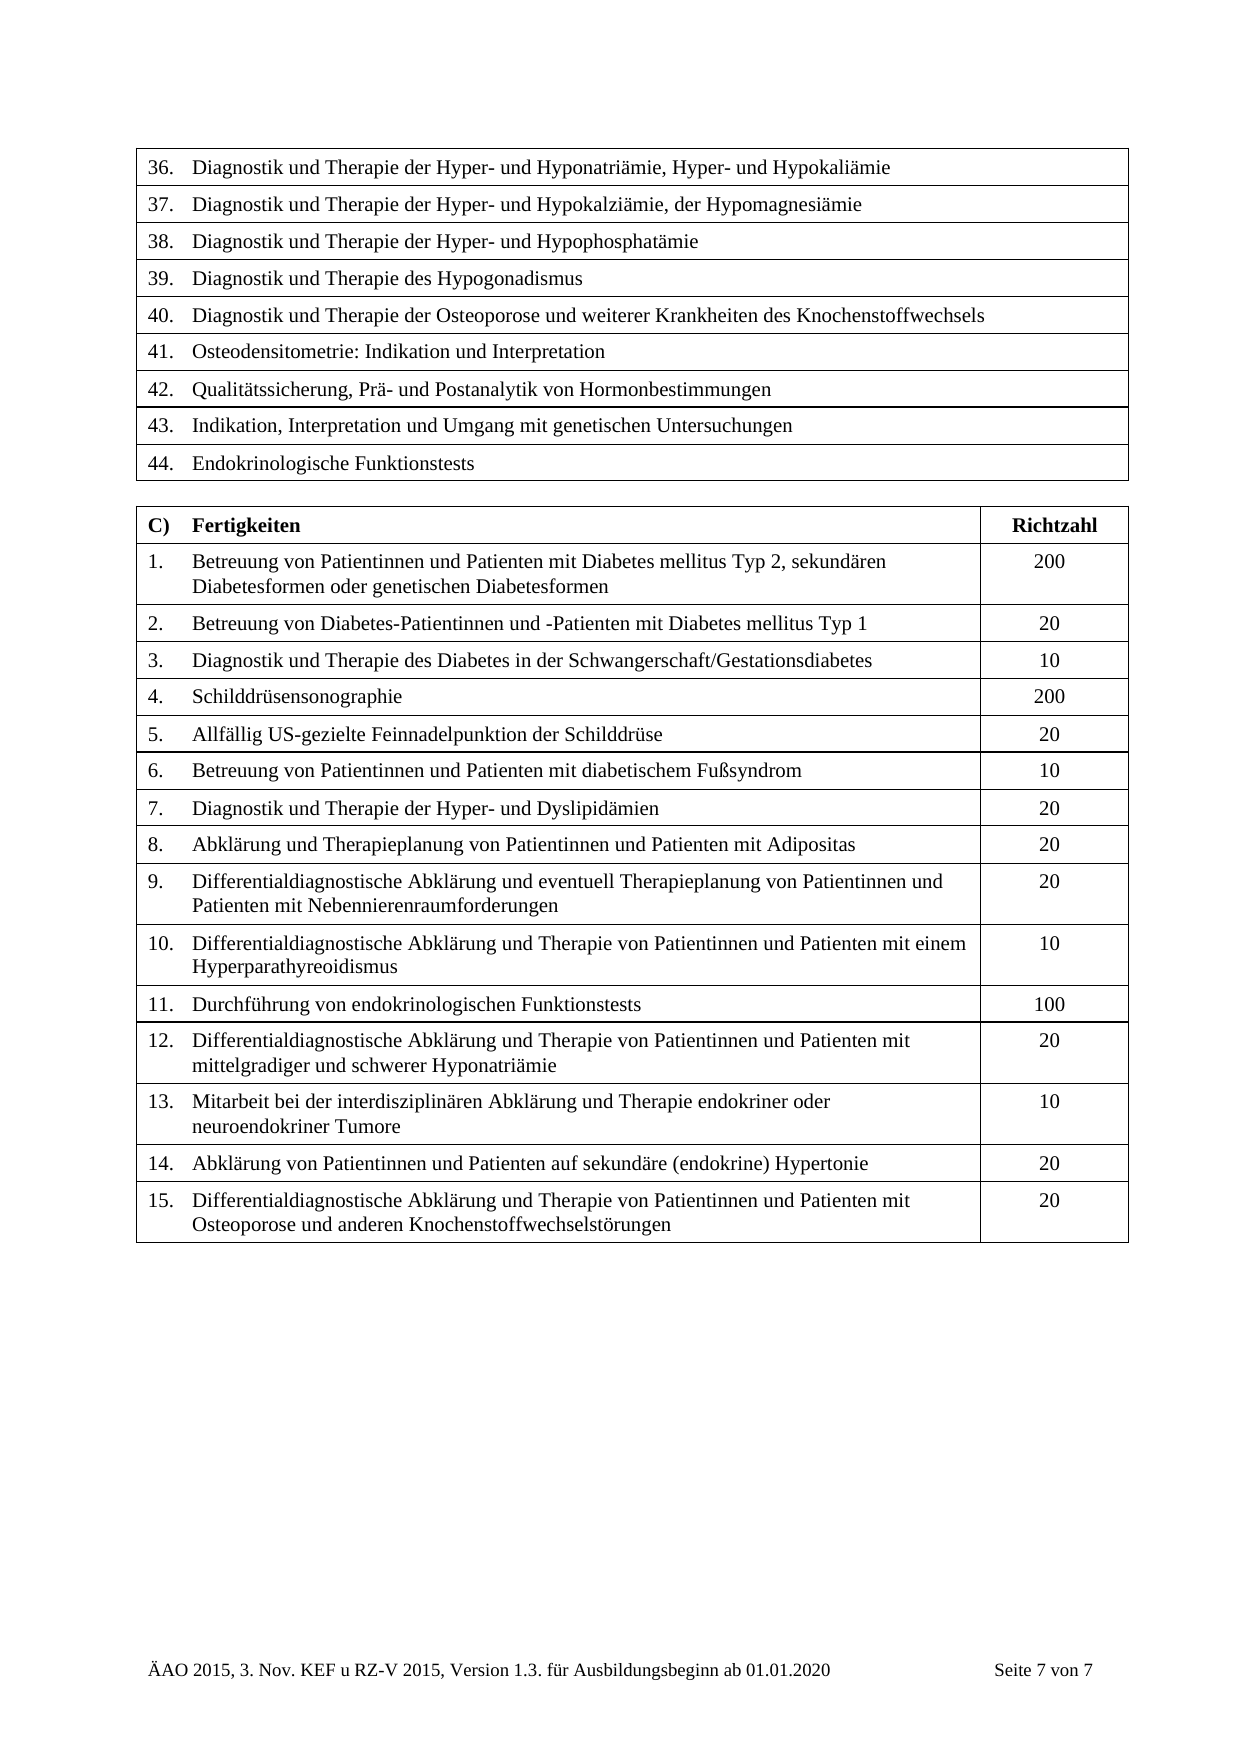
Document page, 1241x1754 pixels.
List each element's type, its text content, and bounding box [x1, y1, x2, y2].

table_cell Mitarbeit bei der interdisziplinären Abklärung und Therapie endokriner oder neuroendokriner Tumore [137, 1084, 980, 1143]
table_cell Differentialdiagnostische Abklärung und Therapie von Patientinnen und Patienten mit mittelgradiger und schwerer Hyponatriämie [137, 1023, 980, 1082]
table_header Richtzahl [981, 507, 1128, 542]
table_cell 100 [981, 986, 1128, 1021]
table_cell Betreuung von Patientinnen und Patienten mit diabetischem Fußsyndrom [137, 753, 980, 788]
table_cell 20 [981, 1023, 1128, 1082]
table_cell Betreuung von Patientinnen und Patienten mit Diabetes mellitus Typ 2, sekundären Diabetesformen oder genetischen Diabetesformen [137, 544, 980, 603]
table_cell 20 [981, 1182, 1128, 1242]
table_cell Indikation, Interpretation und Umgang mit genetischen Untersuchungen [137, 408, 1128, 443]
table_cell 10 [981, 1084, 1128, 1143]
table_cell Diagnostik und Therapie der Hyper- und Hypophosphatämie [137, 223, 1128, 258]
table_cell Diagnostik und Therapie der Hyper- und Hyponatriämie, Hyper- und Hypokaliämie [137, 149, 1128, 184]
table_cell Abklärung von Patientinnen und Patienten auf sekundäre (endokrine) Hypertonie [137, 1145, 980, 1181]
table_cell 20 [981, 1145, 1128, 1181]
table_cell 20 [981, 716, 1128, 751]
table_cell Diagnostik und Therapie der Hyper- und Hypokalziämie, der Hypomagnesiämie [137, 186, 1128, 222]
table_cell 20 [981, 790, 1128, 825]
table_cell Osteodensitometrie: Indikation und Interpretation [137, 334, 1128, 369]
table_cell Diagnostik und Therapie der Hyper- und Dyslipidämien [137, 790, 980, 825]
table_cell Differentialdiagnostische Abklärung und Therapie von Patientinnen und Patienten mit Osteoporose und anderen Knochenstoffwechselstörungen [137, 1182, 980, 1242]
table_cell 10 [981, 925, 1128, 984]
table_cell 200 [981, 544, 1128, 603]
table_header C) Fertigkeiten [137, 507, 980, 542]
table_cell 20 [981, 826, 1128, 862]
table_cell Durchführung von endokrinologischen Funktionstests [137, 986, 980, 1021]
table_cell 20 [981, 864, 1128, 923]
table_cell Betreuung von Diabetes-Patientinnen und -Patienten mit Diabetes mellitus Typ 1 [137, 605, 980, 641]
table_cell Abklärung und Therapieplanung von Patientinnen und Patienten mit Adipositas [137, 826, 980, 862]
table_cell Schilddrüsensonographie [137, 679, 980, 714]
table_cell 10 [981, 642, 1128, 677]
table_cell Differentialdiagnostische Abklärung und eventuell Therapieplanung von Patientinnen und Patienten mit Nebennierenraumforderungen [137, 864, 980, 923]
table_cell Differentialdiagnostische Abklärung und Therapie von Patientinnen und Patienten mit einem Hyperparathyreoidismus [137, 925, 980, 984]
table_cell 200 [981, 679, 1128, 714]
table_cell Diagnostik und Therapie des Hypogonadismus [137, 260, 1128, 296]
table_cell 20 [981, 605, 1128, 641]
table_cell Endokrinologische Funktionstests [137, 445, 1128, 480]
table_cell 10 [981, 753, 1128, 788]
table_cell Allfällig US-gezielte Feinnadelpunktion der Schilddrüse [137, 716, 980, 751]
table_cell Diagnostik und Therapie der Osteoporose und weiterer Krankheiten des Knochenstoffwechsels [137, 297, 1128, 332]
table_cell Diagnostik und Therapie des Diabetes in der Schwangerschaft/Gestationsdiabetes [137, 642, 980, 677]
table_cell Qualitätssicherung, Prä- und Postanalytik von Hormonbestimmungen [137, 371, 1128, 406]
